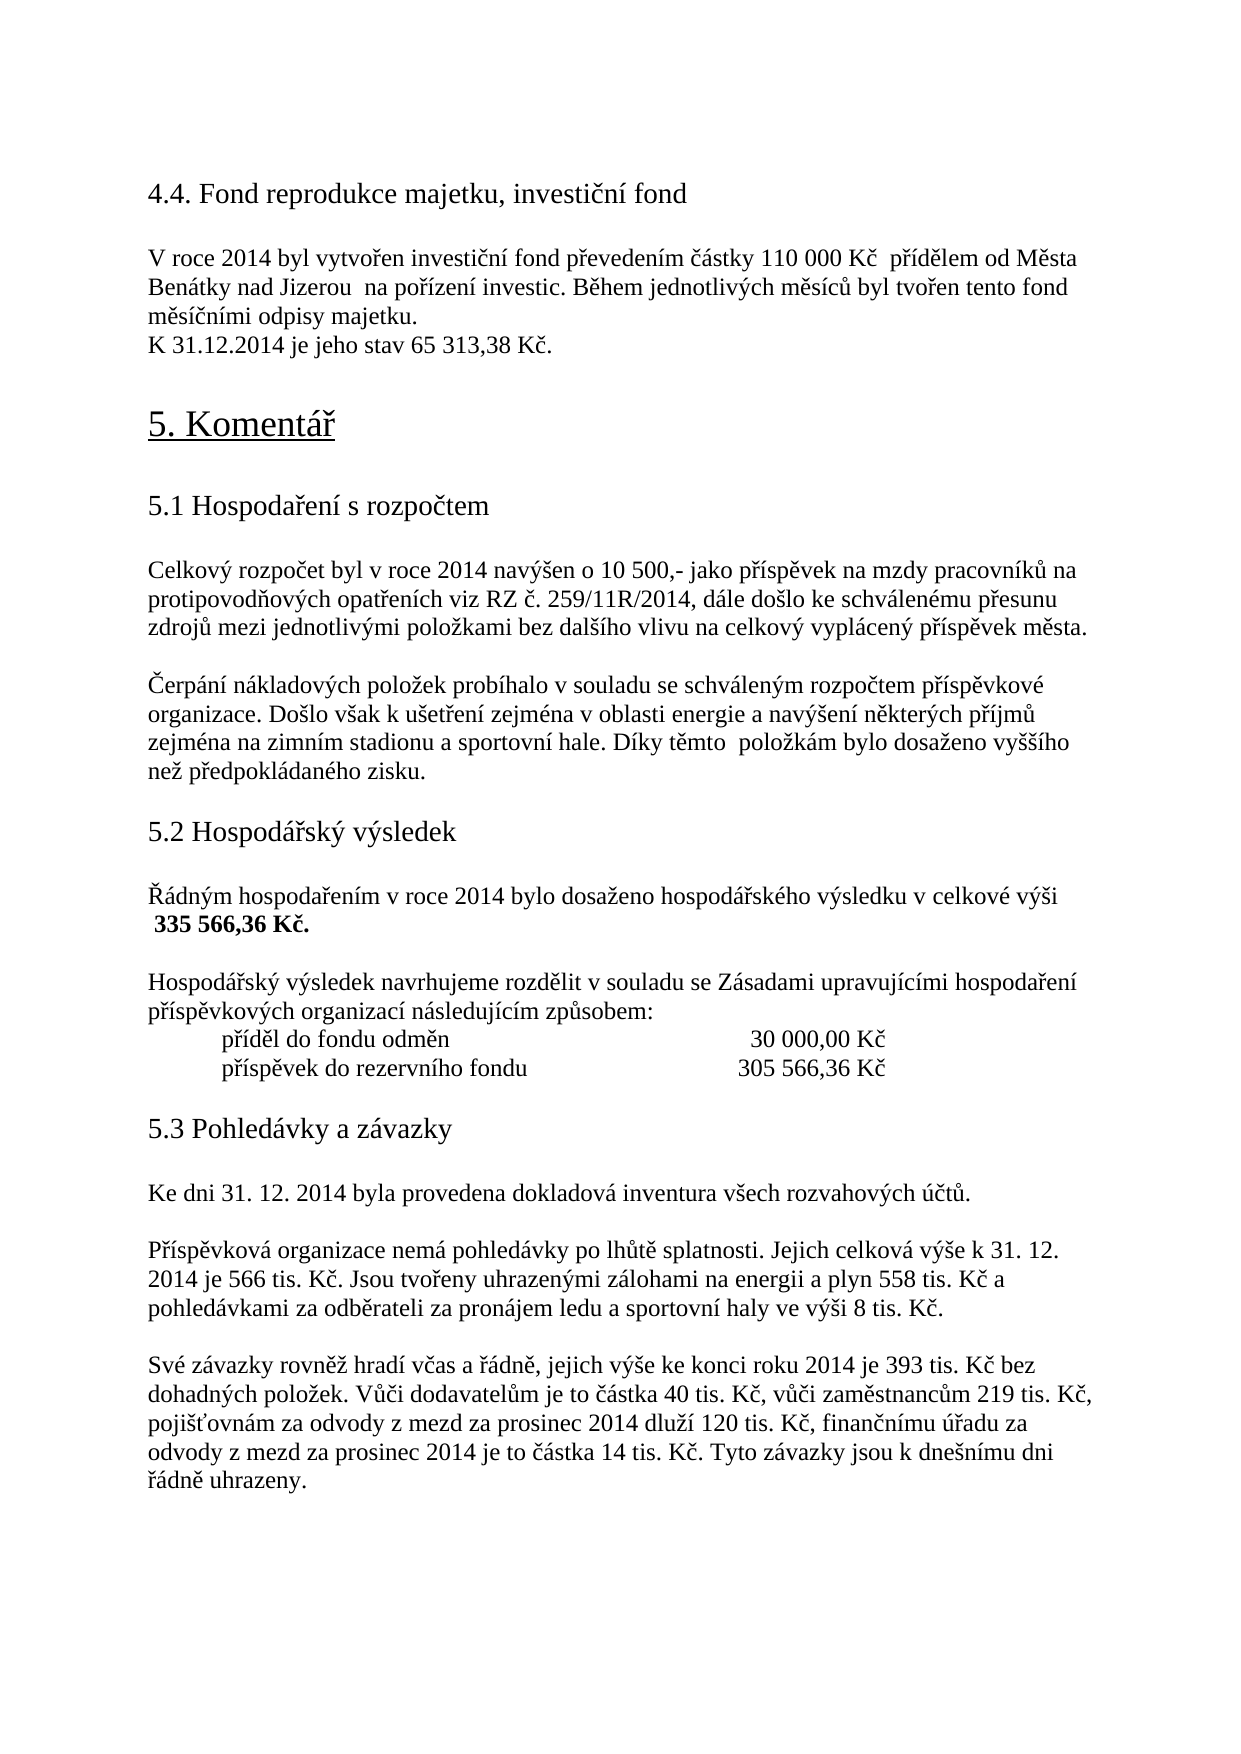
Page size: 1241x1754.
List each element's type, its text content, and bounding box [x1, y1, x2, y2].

text Příspěvková organizace nemá pohledávky po lhůtě splatnosti. Jejich celková výše k 31. 12. 2014 je 566 tis. Kč. Jsou tvořeny uhrazenými zálohami na energii a plyn 558 tis. Kč a pohledávkami za odběrateli za pronájem ledu a sportovní haly ve výši 8 tis. Kč. [148, 1235, 1093, 1322]
text 5. Komentář [148, 402, 1093, 445]
text Své závazky rovněž hradí včas a řádně, jejich výše ke konci roku 2014 je 393 tis. Kč bez dohadných položek. Vůči dodavatelům je to částka 40 tis. Kč, vůči zaměstnancům 219 tis. Kč, pojišťovnám za odvody z mezd za prosinec 2014 dluží 120 tis. Kč, finančnímu úřadu za odvody z mezd za prosinec 2014 je to částka 14 tis. Kč. Tyto závazky jsou k dnešnímu dni řádně uhrazeny. [148, 1350, 1093, 1494]
text Řádným hospodařením v roce 2014 bylo dosaženo hospodářského výsledku v celkové výši [148, 881, 1093, 909]
text příděl do fondu odměn 30 000,00 Kč [148, 1024, 1093, 1053]
text 4.4. Fond reprodukce majetku, investiční fond [148, 176, 1093, 210]
text Celkový rozpočet byl v roce 2014 navýšen o 10 500,- jako příspěvek na mzdy pracovníků na protipovodňových opatřeních viz RZ č. 259/11R/2014, dále došlo ke schválenému přesunu zdrojů mezi jednotlivými položkami bez dalšího vlivu na celkový vyplácený příspěvek města. [148, 555, 1093, 641]
text 5.2 Hospodářský výsledek [148, 814, 1093, 847]
text příspěvek do rezervního fondu 305 566,36 Kč [148, 1053, 1093, 1082]
text Ke dni 31. 12. 2014 byla provedena dokladová inventura všech rozvahových účtů. [148, 1178, 1093, 1207]
text Hospodářský výsledek navrhujeme rozdělit v souladu se Zásadami upravujícími hospodaření příspěvkových organizací následujícím způsobem: [148, 967, 1093, 1024]
text K 31.12.2014 je jeho stav 65 313,38 Kč. [148, 330, 1093, 358]
text Čerpání nákladových položek probíhalo v souladu se schváleným rozpočtem příspěvkové organizace. Došlo však k ušetření zejména v oblasti energie a navýšení některých příjmů zejména na zimním stadionu a sportovní hale. Díky těmto položkám bylo dosaženo vyššího než předpokládaného zisku. [148, 670, 1093, 785]
text V roce 2014 byl vytvořen investiční fond převedením částky 110 000 Kč přídělem od Města Benátky nad Jizerou na pořízení investic. Během jednotlivých měsíců byl tvořen tento fond měsíčními odpisy majetku. [148, 243, 1093, 330]
text 5.1 Hospodaření s rozpočtem [148, 488, 1093, 521]
text 5.3 Pohledávky a závazky [148, 1111, 1093, 1144]
text 335 566,36 Kč. [148, 909, 1093, 938]
